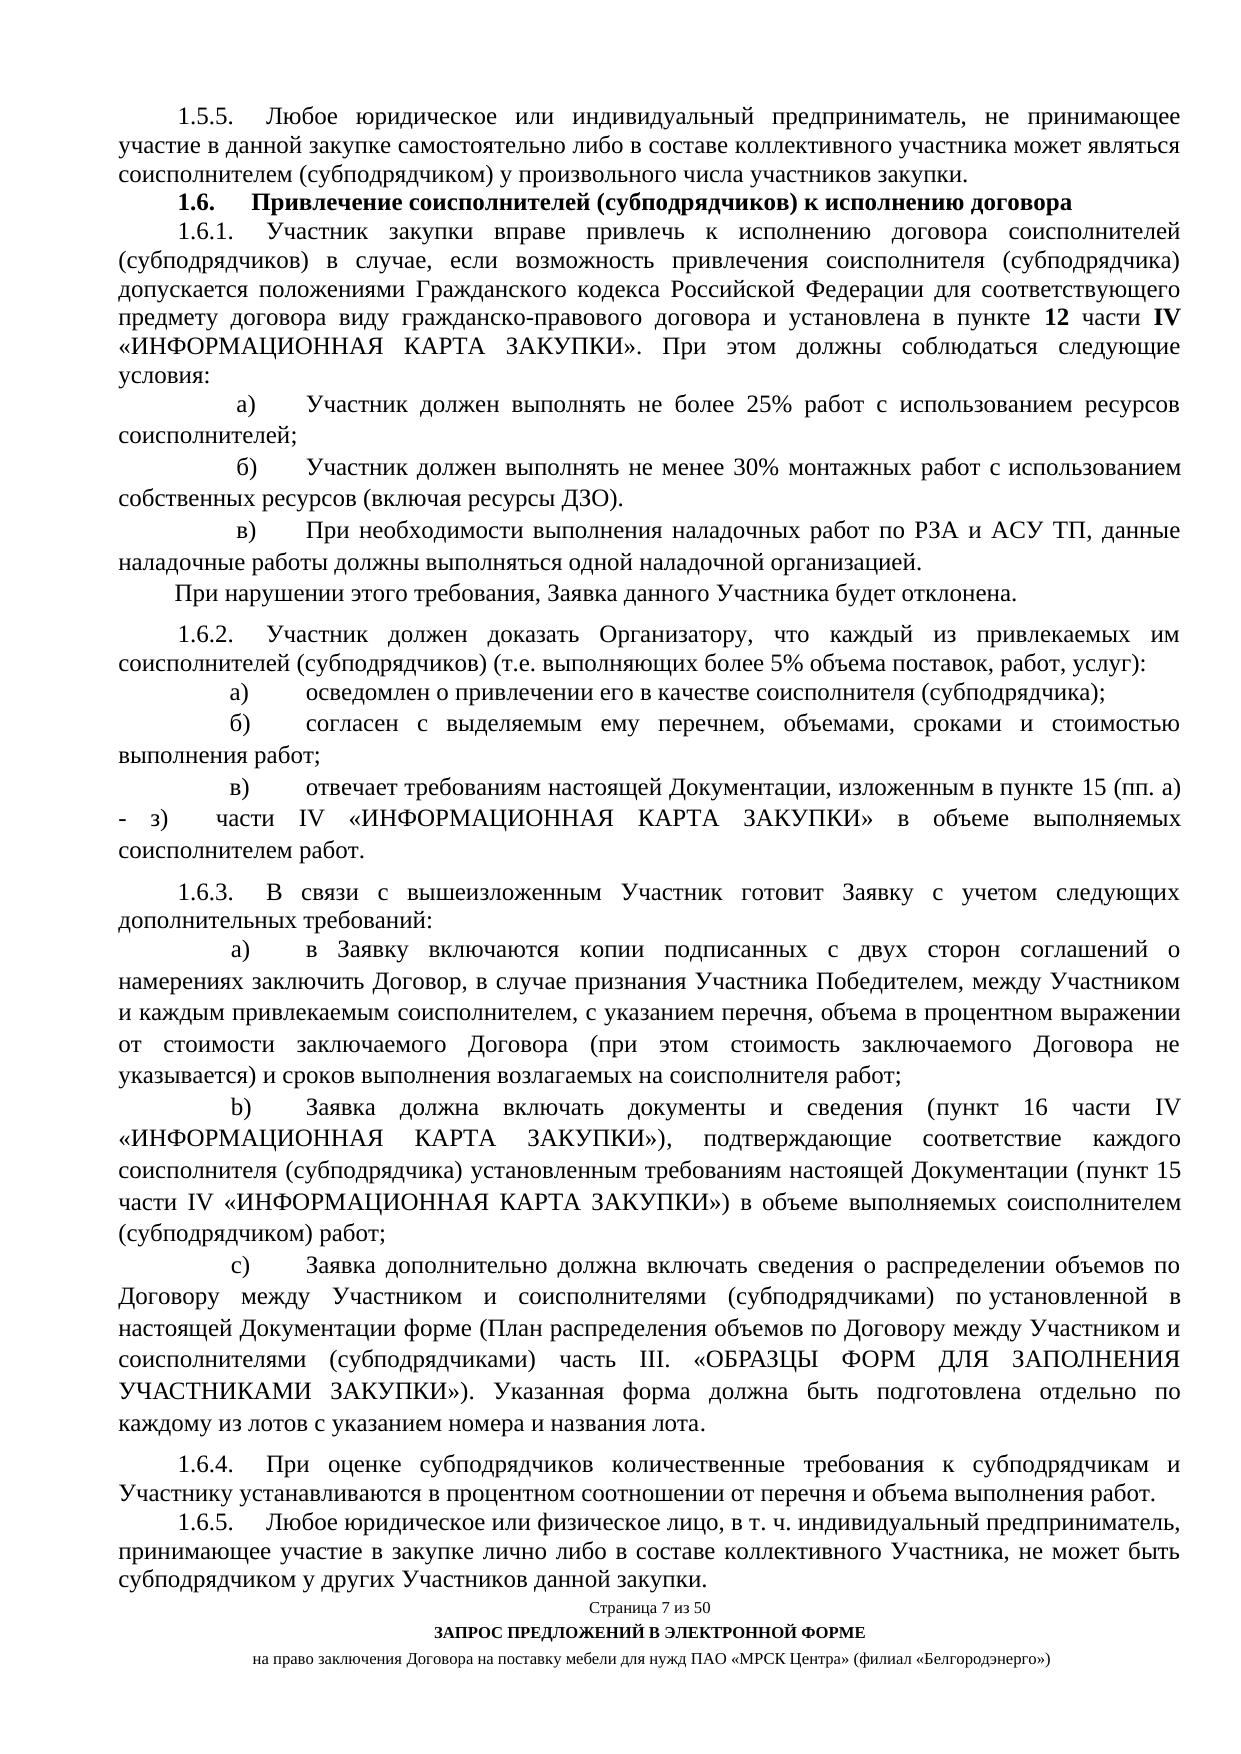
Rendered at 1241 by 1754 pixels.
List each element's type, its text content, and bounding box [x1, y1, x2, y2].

subtitle Участник закупки вправе привлечь к исполнению договора соисполнителей (субподрядчиков) в случае, если возможность привлечения соисполнителя (субподрядчика) допускается положениями Гражданского кодекса Российской Федерации для соответствующего предмету договора виду гражданско-правового договора и установлена в пункте 12 части IV «ИНФОРМАЦИОННАЯ КАРТА ЗАКУПКИ». При этом должны соблюдаться следующие условия: [118, 216, 1181, 389]
list Заявка должна включать документы и сведения (пункт 16 части IV «ИНФОРМАЦИОННАЯ КАРТА ЗАКУПКИ»), подтверждающие соответствие каждого соисполнителя (субподрядчика) установленным требованиям настоящей Документации (пункт 15 части IV «ИНФОРМАЦИОННАЯ КАРТА ЗАКУПКИ») в объеме выполняемых соисполнителем (субподрядчиком) работ; [118, 1092, 1181, 1247]
list согласен с выделяемым ему перечнем, объемами, сроками и стоимостью выполнения работ; [118, 708, 1181, 769]
list Участник должен выполнять не менее 30% монтажных работ c использованием собственных ресурсов (включая ресурсы ДЗО). [118, 452, 1181, 512]
list Участник должен выполнять не более 25% работ c использованием ресурсов соисполнителей; [118, 389, 1181, 449]
text При нарушении этого требования, Заявка данного Участника будет отклонена. [174, 578, 1181, 607]
list осведомлен о привлечении его в качестве соисполнителя (субподрядчика); [118, 677, 1181, 706]
list Заявка дополнительно должна включать сведения о распределении объемов по Договору между Участником и соисполнителями (субподрядчиками) по установленной в настоящей Документации форме (План распределения объемов по Договору между Участником и соисполнителями (субподрядчиками) часть III. «ОБРАЗЦЫ ФОРМ ДЛЯ ЗАПОЛНЕНИЯ УЧАСТНИКАМИ ЗАКУПКИ»). Указанная форма должна быть подготовлена отдельно по каждому из лотов с указанием номера и названия лота. [118, 1250, 1181, 1436]
list отвечает требованиям настоящей Документации, изложенным в пункте 15 (пп. а) - з) части IV «ИНФОРМАЦИОННАЯ КАРТА ЗАКУПКИ» в объеме выполняемых соисполнителем работ. [118, 772, 1181, 863]
subtitle Участник должен доказать Организатору, что каждый из привлекаемых им соисполнителей (субподрядчиков) (т.е. выполняющих более 5% объема поставок, работ, услуг): [118, 619, 1181, 677]
list в Заявку включаются копии подписанных с двух сторон соглашений о намерениях заключить Договор, в случае признания Участника Победителем, между Участником и каждым привлекаемым соисполнителем, с указанием перечня, объема в процентном выражении от стоимости заключаемого Договора (при этом стоимость заключаемого Договора не указывается) и сроков выполнения возлагаемых на соисполнителя работ; [118, 934, 1181, 1089]
subtitle В связи с вышеизложенным Участник готовит Заявку с учетом следующих дополнительных требований: [118, 877, 1181, 934]
subtitle Любое юридическое или физическое лицо, в т. ч. индивидуальный предприниматель, принимающее участие в закупке лично либо в составе коллективного Участника, не может быть субподрядчиком у других Участников данной закупки. [118, 1507, 1181, 1593]
subtitle При оценке субподрядчиков количественные требования к субподрядчикам и Участнику устанавливаются в процентном соотношении от перечня и объема выполнения работ. [118, 1449, 1181, 1507]
subtitle Любое юридическое или индивидуальный предприниматель, не принимающее участие в данной закупке самостоятельно либо в составе коллективного участника может являться соисполнителем (субподрядчиком) у произвольного числа участников закупки. [118, 101, 1181, 187]
subtitle Привлечение соисполнителей (субподрядчиков) к исполнению договора [118, 187, 1181, 216]
list При необходимости выполнения наладочных работ по РЗА и АСУ ТП, данные наладочные работы должны выполняться одной наладочной организацией. [118, 515, 1181, 575]
